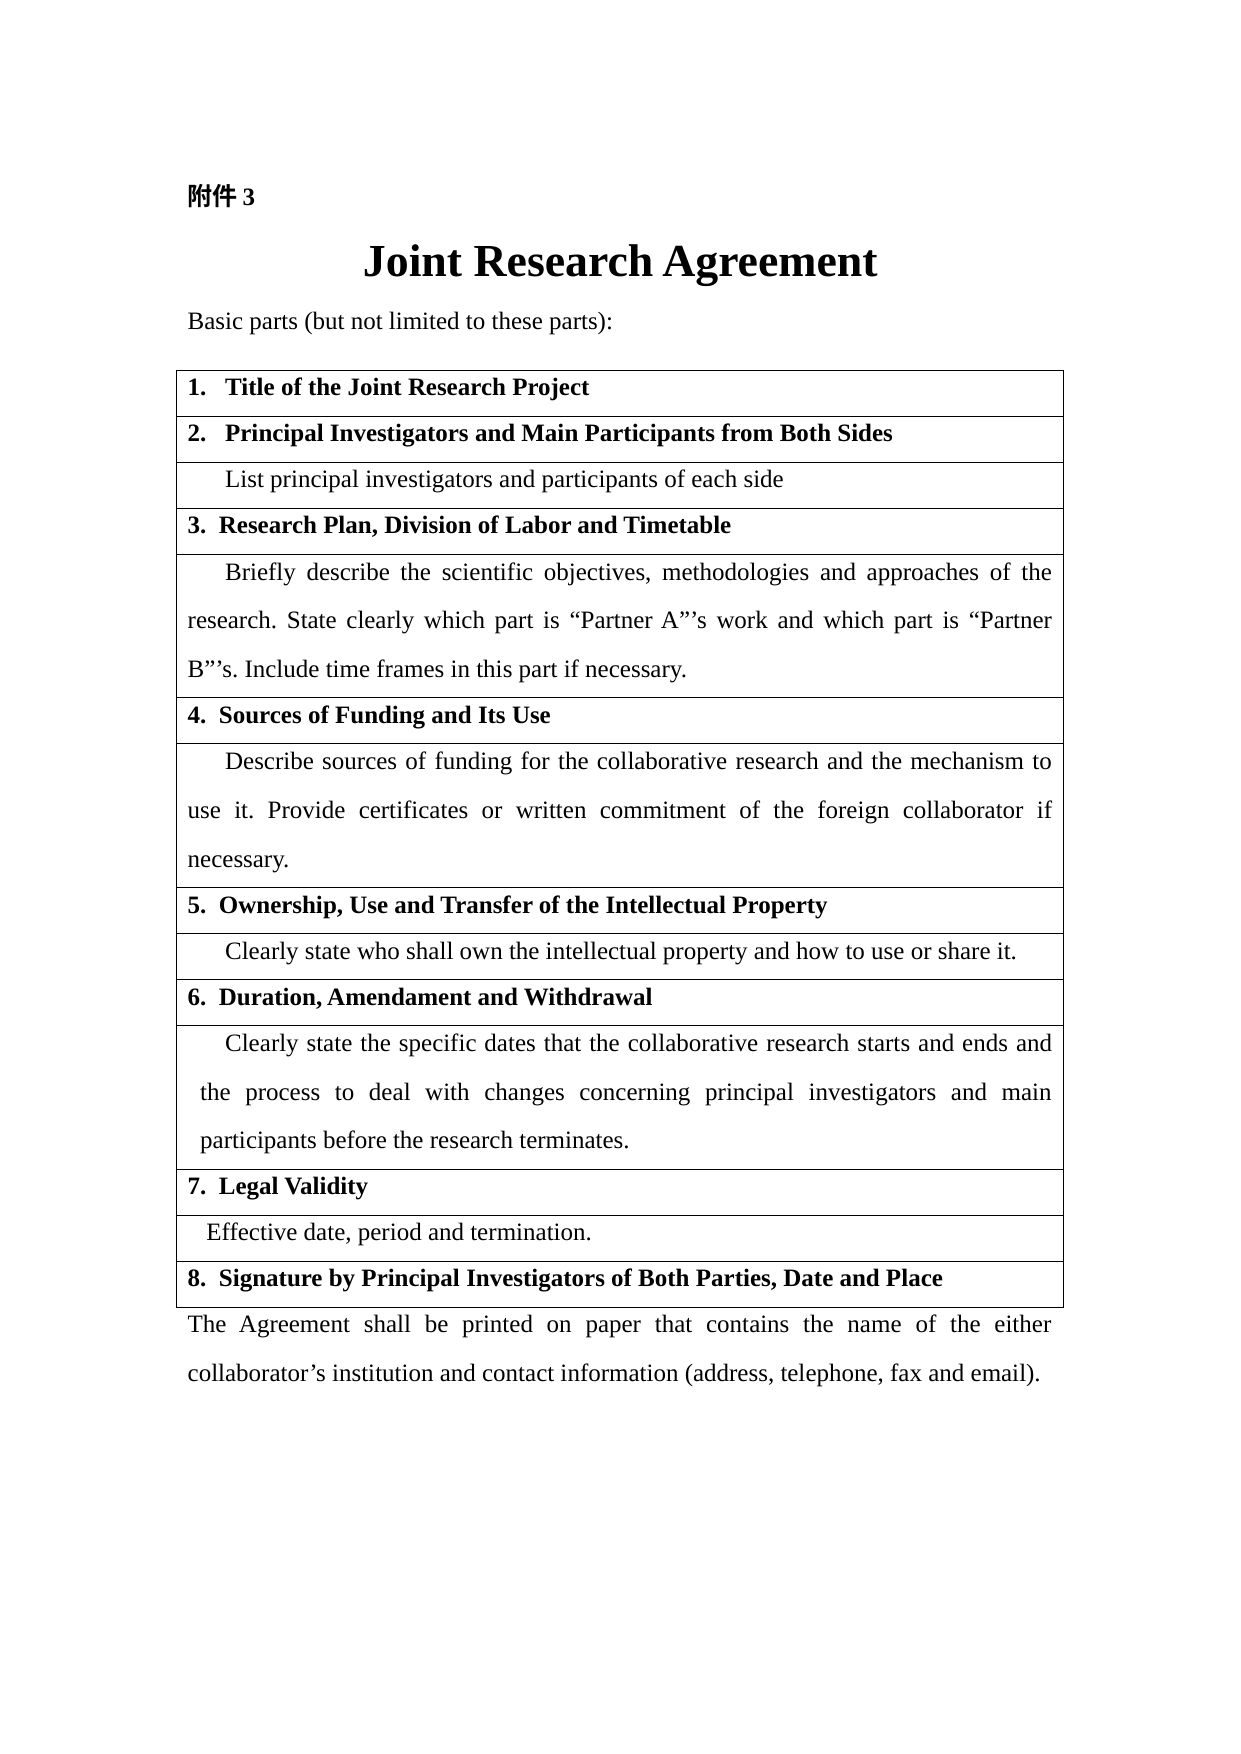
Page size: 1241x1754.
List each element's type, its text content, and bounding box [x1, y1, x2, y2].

table_cell 5. Ownership, Use and Transfer of the Intellectual Property [177, 888, 1063, 933]
table_cell 8. Signature by Principal Investigators of Both Parties, Date and Place [177, 1262, 1063, 1307]
table_cell 7. Legal Validity [177, 1170, 1063, 1214]
table_header Title of the Joint Research Project [177, 371, 1063, 416]
table_cell Clearly state who shall own the intellectual property and how to use or share it. [177, 934, 1063, 979]
table_cell 6. Duration, Amendament and Withdrawal [177, 980, 1063, 1025]
table_cell 3. Research Plan, Division of Labor and Timetable [177, 509, 1063, 554]
table_cell Clearly state the specific dates that the collaborative research starts and ends and the process to deal with changes concerning principal investigators and main participants before the research terminates. [177, 1026, 1063, 1168]
text 附件3 [187, 162, 1053, 227]
table_cell Principal Investigators and Main Participants from Both Sides [177, 417, 1063, 462]
table_cell Effective date, period and termination. [177, 1216, 1063, 1261]
table_cell List principal investigators and participants of each side [177, 463, 1063, 508]
table_cell Briefly describe the scientific objectives, methodologies and approaches of the research. State clearly which part is “Partner A”’s work and which part is “Partner B”’s. Include time frames in this part if necessary. [177, 555, 1063, 697]
text Basic parts (but not limited to these parts): [187, 304, 1053, 337]
text Joint Research Agreement [187, 227, 1053, 292]
table_cell Describe sources of funding for the collaborative research and the mechanism to use it. Provide certificates or written commitment of the foreign collaborator if necessary. [177, 744, 1063, 887]
text The Agreement shall be printed on paper that contains the name of the either collaborator’s institution and contact information (address, telephone, fax and email). [187, 1308, 1053, 1389]
table_cell 4. Sources of Funding and Its Use [177, 698, 1063, 743]
